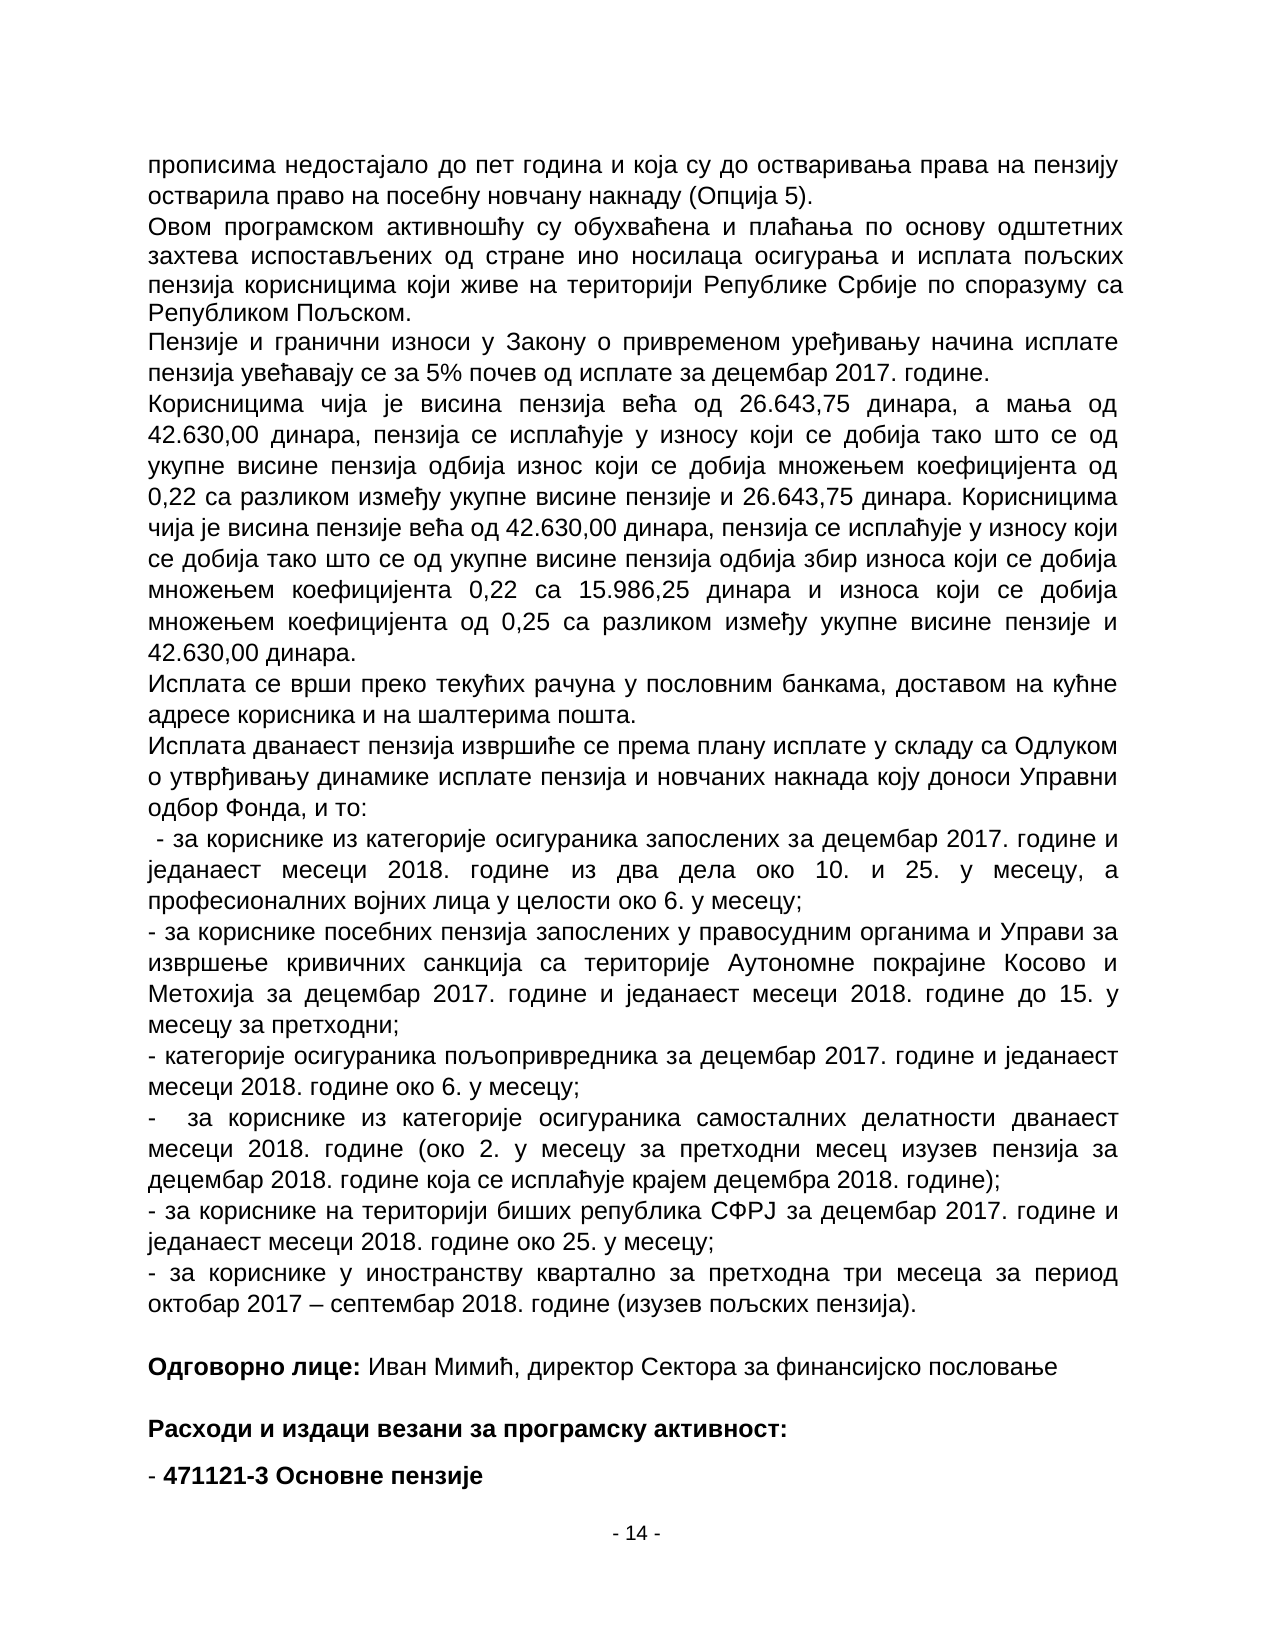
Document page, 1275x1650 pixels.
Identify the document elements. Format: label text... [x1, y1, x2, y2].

text Расходи и издаци везани за програмску активност: [148, 1413, 1125, 1442]
text Корисницима чија је висина пензија већа од 26.643,75 динара, а мања од 42.630,00 динара, пензија се исплаћује у износу који се добија тако што се од укупне висине пензија одбија износ који се добија множењем коефицијента од 0,22 са разликом између укупне висине пензије и 26.643,75 динара. Корисницима чија је висина пензије већа од 42.630,00 динара, пензија се исплаћује у износу који се добија тако што се од укупне висине пензија одбија збир износа који се добија множењем коефицијента 0,22 са 15.986,25 динара и износа који се добија множењем коефицијента од 0,25 са разликом између укупне висине пензије и 42.630,00 динара. [148, 389, 1119, 666]
text - 471121-3 Основне пензије [148, 1461, 1119, 1490]
text Пензије и гранични износи у Закону о привременом уређивању начина исплате пензија увећавају се за 5% почев од исплате за децембар 2017. године. [148, 327, 1119, 387]
text Овом програмском активношћу су обухваћена и плаћања по основу одштетних захтева испостављених од стране ино носилаца осигурања и исплата пољских пензија корисницима који живе на територији Републике Србије по споразуму са Републиком Пољском. [148, 212, 1125, 327]
text - за кориснике из категорије осигураника самосталних делатности дванаест месеци 2018. године (око 2. у месецу за претходни месец изузев пензија за децембар 2018. године која се исплаћује крајем децембра 2018. године); [148, 1103, 1119, 1194]
text - категорије осигураника пољопривредника за децембар 2017. године и једанаест месеци 2018. године око 6. у месецу; [148, 1041, 1119, 1101]
text - за кориснике на територији биших република СФРЈ за децембар 2017. године и једанаест месеци 2018. године око 25. у месецу; [148, 1196, 1119, 1256]
text Исплата се врши преко текућих рачуна у пословним банкама, доставом на кућне адресе корисника и на шалтерима пошта. [148, 668, 1119, 728]
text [148, 150, 1119, 210]
text - за кориснике у иностранству квартално за претходна три месеца за период октобар 2017 – септембар 2018. године (изузев пољских пензија). [148, 1258, 1119, 1318]
text - за кориснике из категорије осигураника запослених за децембар 2017. године и једанаест месеци 2018. године из два дела око 10. и 25. у месецу, а професионалних војних лица у целости око 6. у месецу; [148, 824, 1119, 914]
text Исплата дванаест пензија извршиће се према плану исплате у складу са Одлуком о утврђивању динамике исплате пензија и новчаних накнада коју доноси Управни одбор Фонда, и то: [148, 731, 1119, 821]
text Одговорно лице: Иван Мимић, директор Сектора за финансијско пословање [148, 1351, 1119, 1380]
text - за кориснике посебних пензија запослених у правосудним органима и Управи за извршење кривичних санкција са територије Аутономне покрајине Косово и Метохија за децембар 2017. године и једанаест месеци 2018. године до 15. у месецу за претходни; [148, 917, 1119, 1039]
